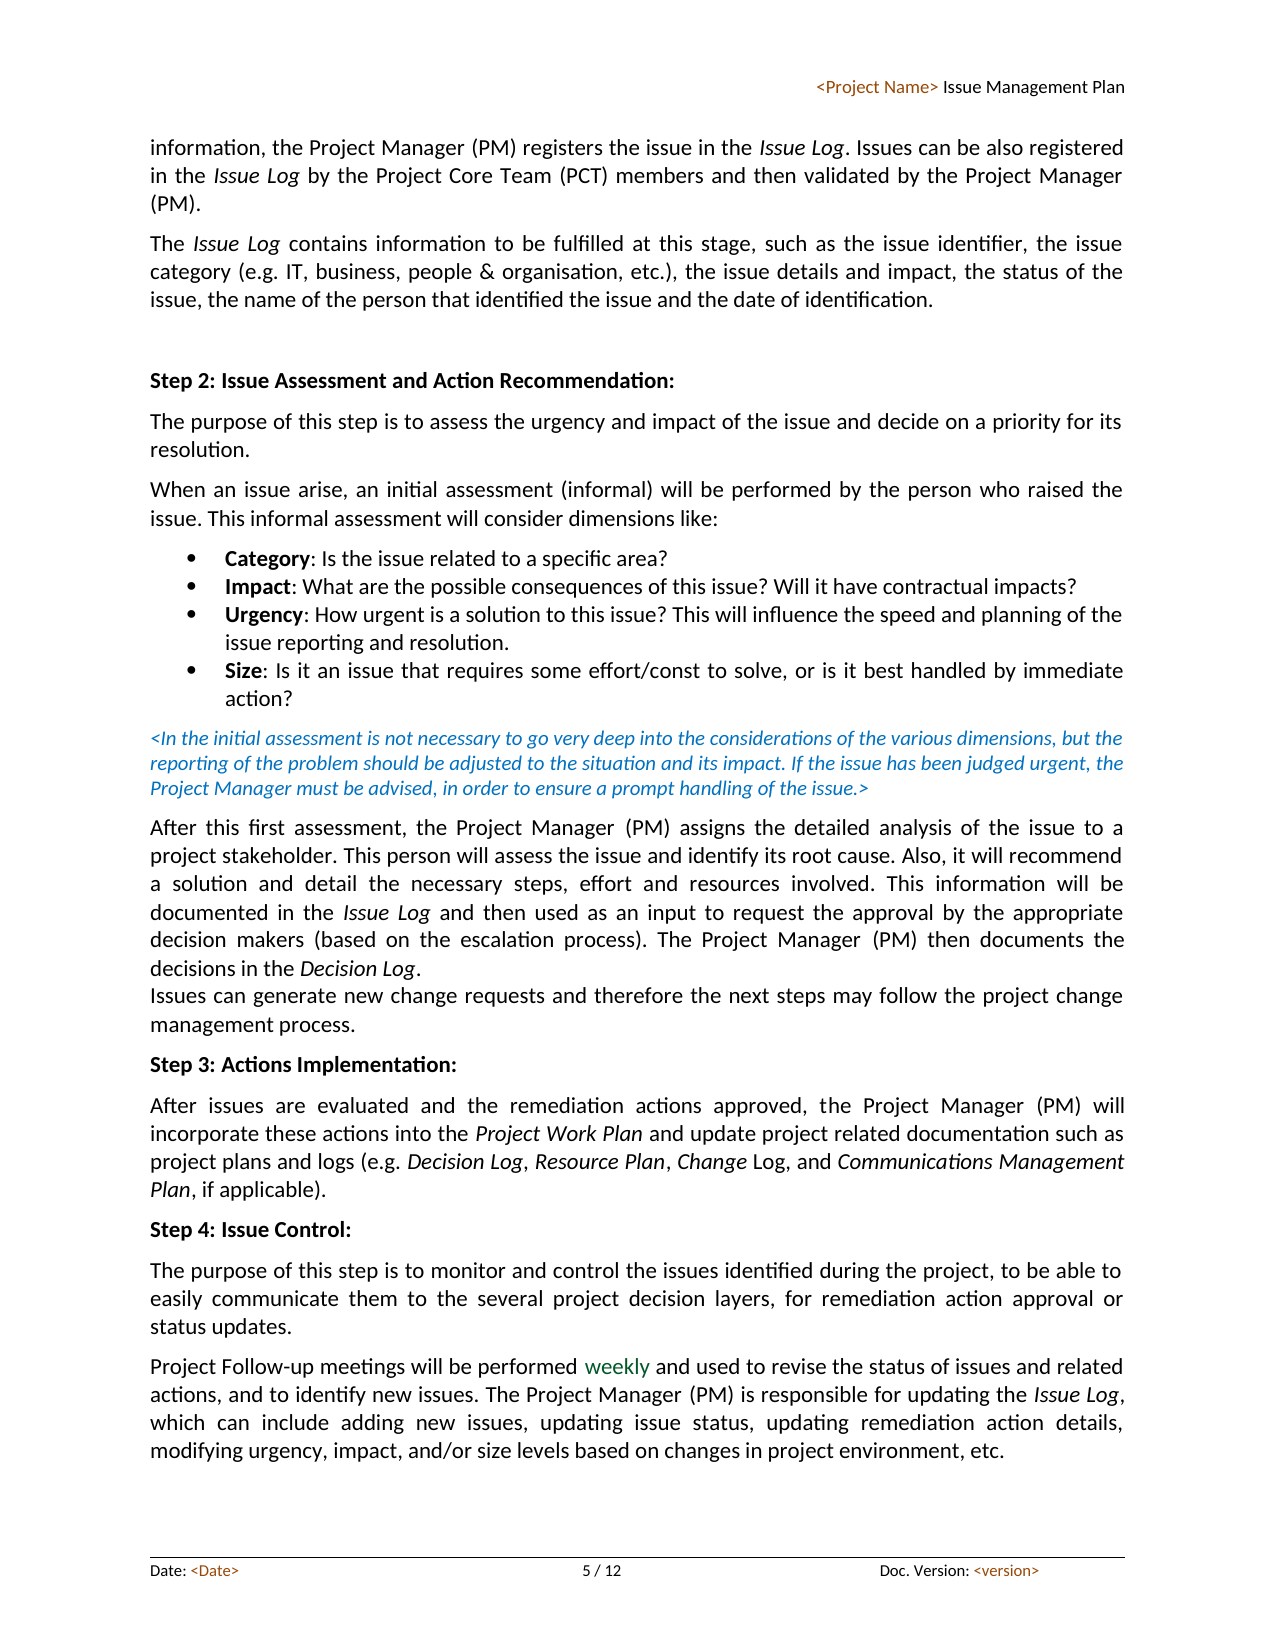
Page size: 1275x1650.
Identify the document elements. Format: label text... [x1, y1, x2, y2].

text Step 2: Issue Assessment and Action Recommendation: [150, 367, 1125, 394]
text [150, 133, 1125, 217]
text The purpose of this step is to assess the urgency and impact of the issue and decide on a priority for its resolution. [150, 407, 1125, 463]
text <In the initial assessment is not necessary to go very deep into the considerations of the various dimensions, but the reporting of the problem should be adjusted to the situation and its impact. If the issue has been judged urgent, the Project Manager must be advised, in order to ensure a prompt handling of the issue.> [150, 725, 1125, 801]
text Step 4: Issue Control: [150, 1215, 1125, 1243]
list Size: Is it an issue that requires some effort/const to solve, or is it best handled by immediate action? [187, 656, 1125, 712]
text The Issue Log contains information to be fulfilled at this stage, such as the issue identifier, the issue category (e.g. IT, business, people & organisation, etc.), the issue details and impact, the status of the issue, the name of the person that identified the issue and the date of identification. [150, 229, 1125, 313]
list After this first assessment, the Project Manager (PM) assigns the detailed analysis of the issue to a project stakeholder. This person will assess the issue and identify its root cause. Also, it will recommend a solution and detail the necessary steps, effort and resources involved. This information will be documented in the Issue Log and then used as an input to request the approval by the appropriate decision makers (based on the escalation process). The Project Manager (PM) then documents the decisions in the Decision Log. [150, 813, 1125, 982]
list Impact: What are the possible consequences of this issue? Will it have contractual impacts? [187, 572, 1125, 600]
text Step 3: Actions Implementation: [150, 1050, 1125, 1078]
list Issues can generate new change requests and therefore the next steps may follow the project change management process. [150, 982, 1125, 1038]
text The purpose of this step is to monitor and control the issues identified during the project, to be able to easily communicate them to the several project decision layers, for remediation action approval or status updates. [150, 1256, 1125, 1340]
list Urgency: How urgent is a solution to this issue? This will influence the speed and planning of the issue reporting and resolution. [187, 600, 1125, 656]
text Project Follow-up meetings will be performed weekly and used to revise the status of issues and related actions, and to identify new issues. The Project Manager (PM) is responsible for updating the Issue Log, which can include adding new issues, updating issue status, updating remediation action details, modifying urgency, impact, and/or size levels based on changes in project environment, etc. [150, 1352, 1125, 1464]
list Category: Is the issue related to a specific area? [187, 544, 1125, 572]
list After issues are evaluated and the remediation actions approved, the Project Manager (PM) will incorporate these actions into the Project Work Plan and update project related documentation such as project plans and logs (e.g. Decision Log, Resource Plan, Change Log, and Communications Management Plan, if applicable). [150, 1091, 1125, 1203]
text When an issue arise, an initial assessment (informal) will be performed by the person who raised the issue. This informal assessment will consider dimensions like: [150, 476, 1125, 532]
